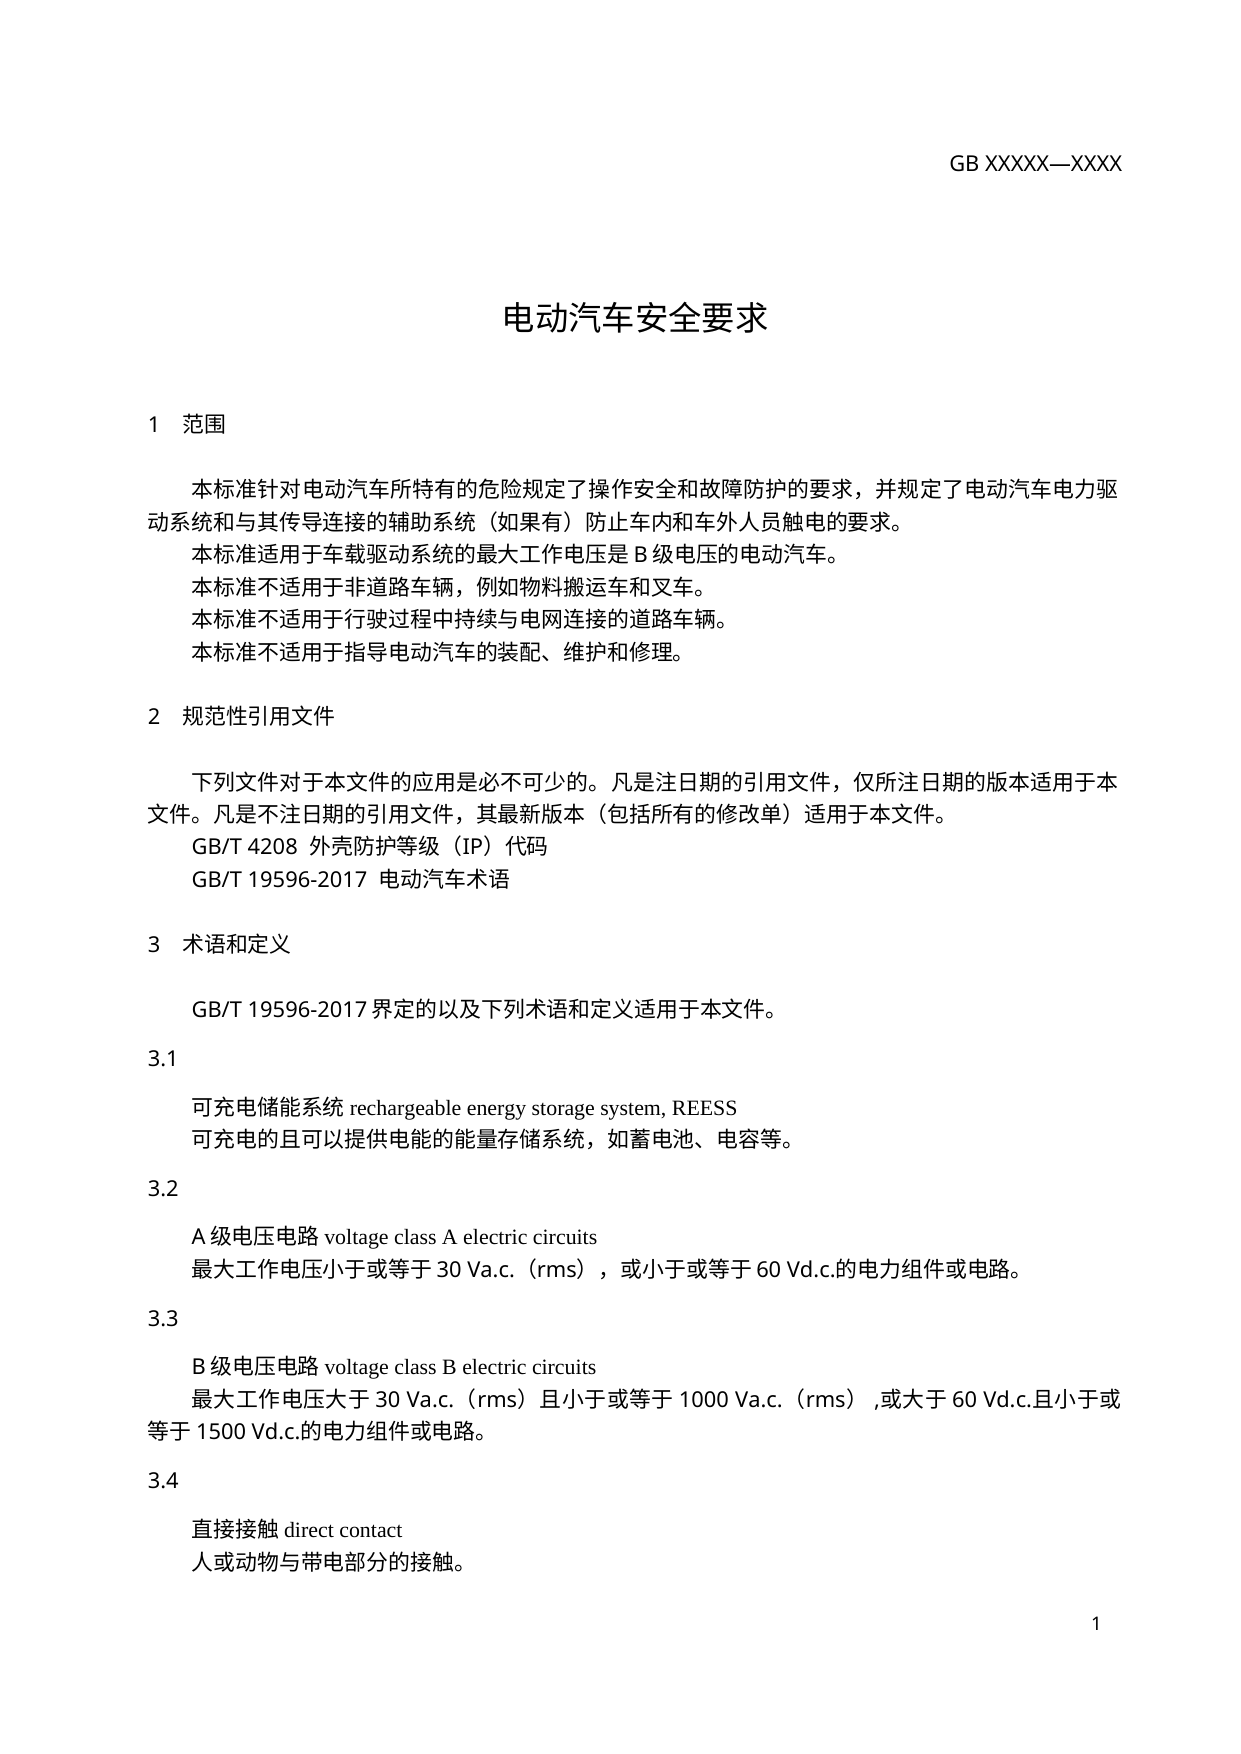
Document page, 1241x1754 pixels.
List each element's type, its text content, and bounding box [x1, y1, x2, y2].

text 本标准不适用于行驶过程中持续与电网连接的道路车辆。 [148, 602, 1122, 634]
text 直接接触 direct contact [148, 1512, 1122, 1544]
text 规范性引用文件 [148, 699, 1122, 732]
text 本标准适用于车载驱动系统的最大工作电压是B级电压的电动汽车。 [148, 537, 1122, 569]
text 最大工作电压大于30 Va.c.（rms）且小于或等于1000 Va.c.（rms） ,或大于60 Vd.c.且小于或等于1500 Vd.c.的电力组件或电路。 [148, 1382, 1122, 1447]
text 本标准不适用于非道路车辆，例如物料搬运车和叉车。 [148, 569, 1122, 602]
text 可充电的且可以提供电能的能量存储系统，如蓄电池、电容等。 [148, 1122, 1122, 1154]
text GB/T 19596-2017界定的以及下列术语和定义适用于本文件。 [148, 992, 1122, 1024]
text 下列文件对于本文件的应用是必不可少的。凡是注日期的引用文件，仅所注日期的版本适用于本文件。凡是不注日期的引用文件，其最新版本（包括所有的修改单）适用于本文件。 [148, 764, 1122, 829]
text 人或动物与带电部分的接触。 [148, 1544, 1122, 1577]
text GB/T 19596-2017 电动汽车术语 [148, 862, 1122, 894]
text 范围 [148, 407, 1122, 439]
text 术语和定义 [148, 927, 1122, 959]
text 可充电储能系统 rechargeable energy storage system, REESS [148, 1089, 1122, 1122]
text GB/T 4208 外壳防护等级（IP）代码 [148, 829, 1122, 862]
text B级电压电路 voltage class B electric circuits [148, 1349, 1122, 1382]
text 最大工作电压小于或等于30 Va.c.（rms），或小于或等于60 Vd.c.的电力组件或电路。 [148, 1252, 1122, 1284]
text 本标准针对电动汽车所特有的危险规定了操作安全和故障防护的要求，并规定了电动汽车电力驱动系统和与其传导连接的辅助系统（如果有）防止车内和车外人员触电的要求。 [148, 472, 1122, 537]
text A级电压电路 voltage class A electric circuits [148, 1219, 1122, 1252]
text 本标准不适用于指导电动汽车的装配、维护和修理。 [148, 634, 1122, 667]
text 电动汽车安全要求 [148, 283, 1122, 348]
